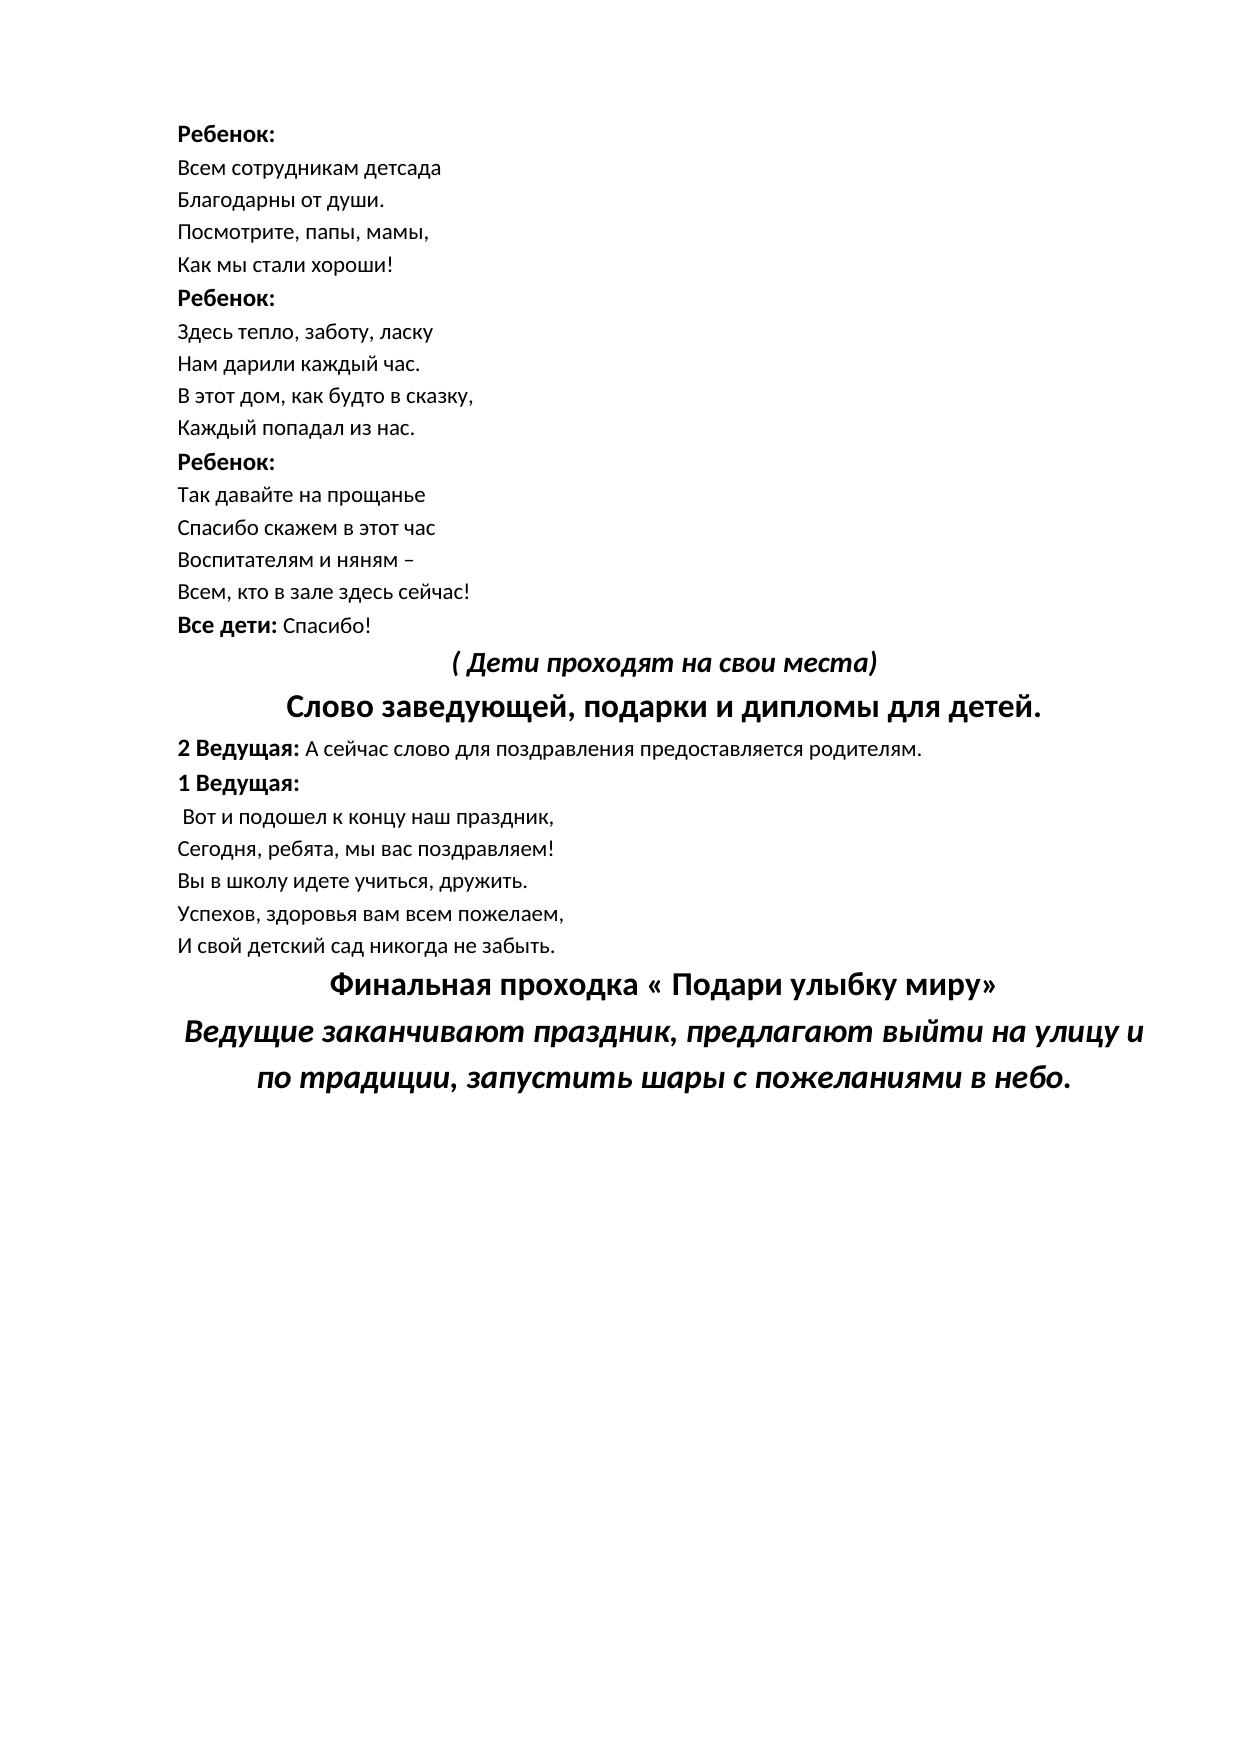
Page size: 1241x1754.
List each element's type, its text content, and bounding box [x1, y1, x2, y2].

text Успехов, здоровья вам всем пожелаем, [177, 899, 1152, 927]
text 1 Ведущая: [177, 767, 1152, 798]
text В этот дом, как будто в сказку, [177, 381, 1152, 409]
text 2 Ведущая: А сейчас слово для поздравления предоставляется родителям. [177, 732, 1152, 763]
text Всем сотрудникам детсада [177, 153, 1152, 181]
text Ребенок: [177, 446, 1152, 476]
text ( Дети проходят на свои места) [177, 644, 1152, 680]
text Ребенок: [177, 118, 1152, 149]
text Ведущие заканчивают праздник, предлагают выйти на улицу и по традиции, запустить шары с пожеланиями в небо. [177, 1010, 1152, 1097]
text Нам дарили каждый час. [177, 349, 1152, 377]
text Слово заведующей, подарки и дипломы для детей. [177, 685, 1152, 726]
text Вот и подошел к концу наш праздник, [177, 802, 1152, 830]
text Ребенок: [177, 282, 1152, 312]
text Вы в школу идете учиться, дружить. [177, 866, 1152, 894]
text Финальная проходка « Подари улыбку миру» [177, 963, 1152, 1004]
text Всем, кто в зале здесь сейчас! [177, 577, 1152, 605]
text И свой детский сад никогда не забыть. [177, 931, 1152, 959]
text Посмотрите, папы, мамы, [177, 217, 1152, 246]
text Сегодня, ребята, мы вас поздравляем! [177, 834, 1152, 862]
text Спасибо скажем в этот час [177, 513, 1152, 541]
text Как мы стали хороши! [177, 250, 1152, 278]
text Благодарны от души. [177, 185, 1152, 213]
text Каждый попадал из нас. [177, 413, 1152, 441]
text Так давайте на прощанье [177, 481, 1152, 509]
text Воспитателям и няням – [177, 545, 1152, 573]
text Все дети: Спасибо! [177, 609, 1152, 640]
text Здесь тепло, заботу, ласку [177, 317, 1152, 345]
